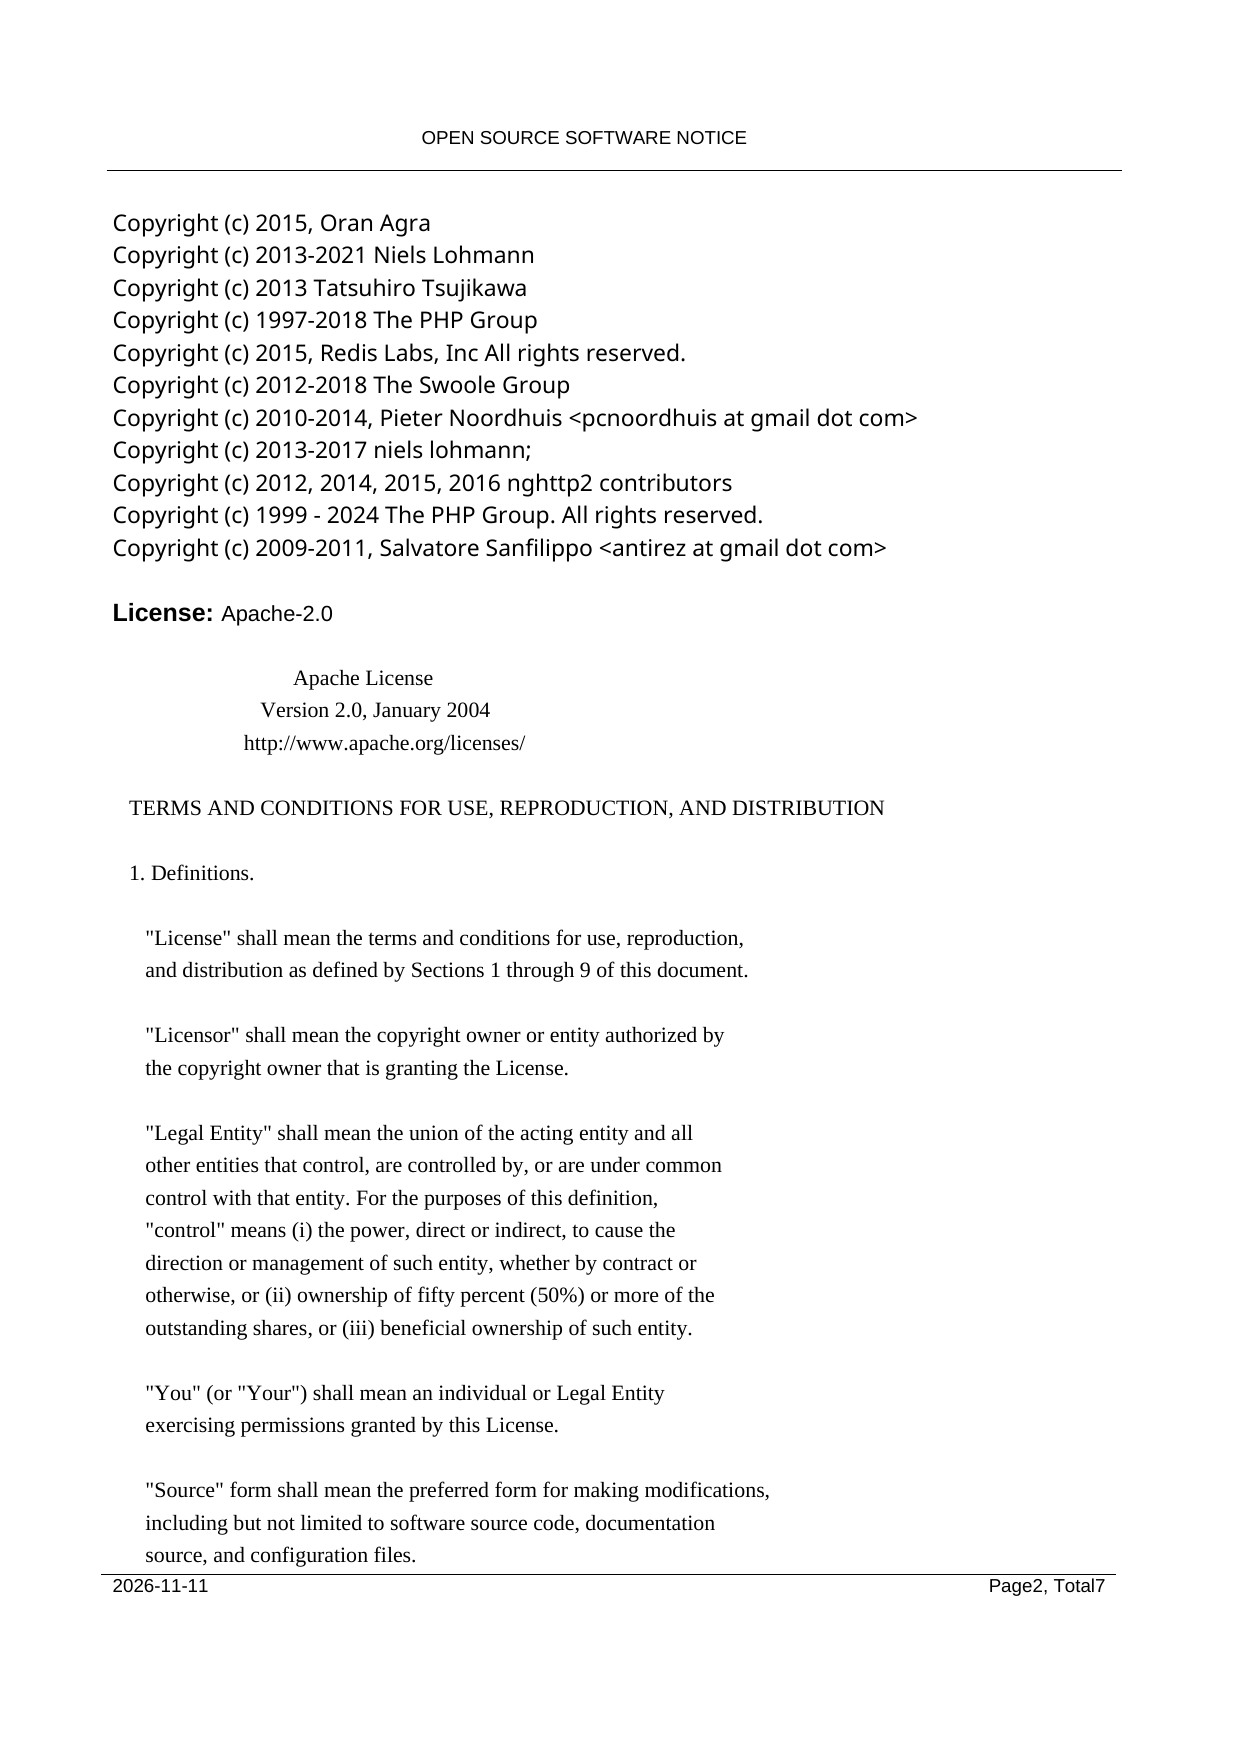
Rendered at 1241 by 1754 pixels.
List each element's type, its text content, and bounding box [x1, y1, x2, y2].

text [112, 629, 1128, 1571]
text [112, 206, 1128, 596]
text License: Apache-2.0 [112, 596, 1128, 629]
